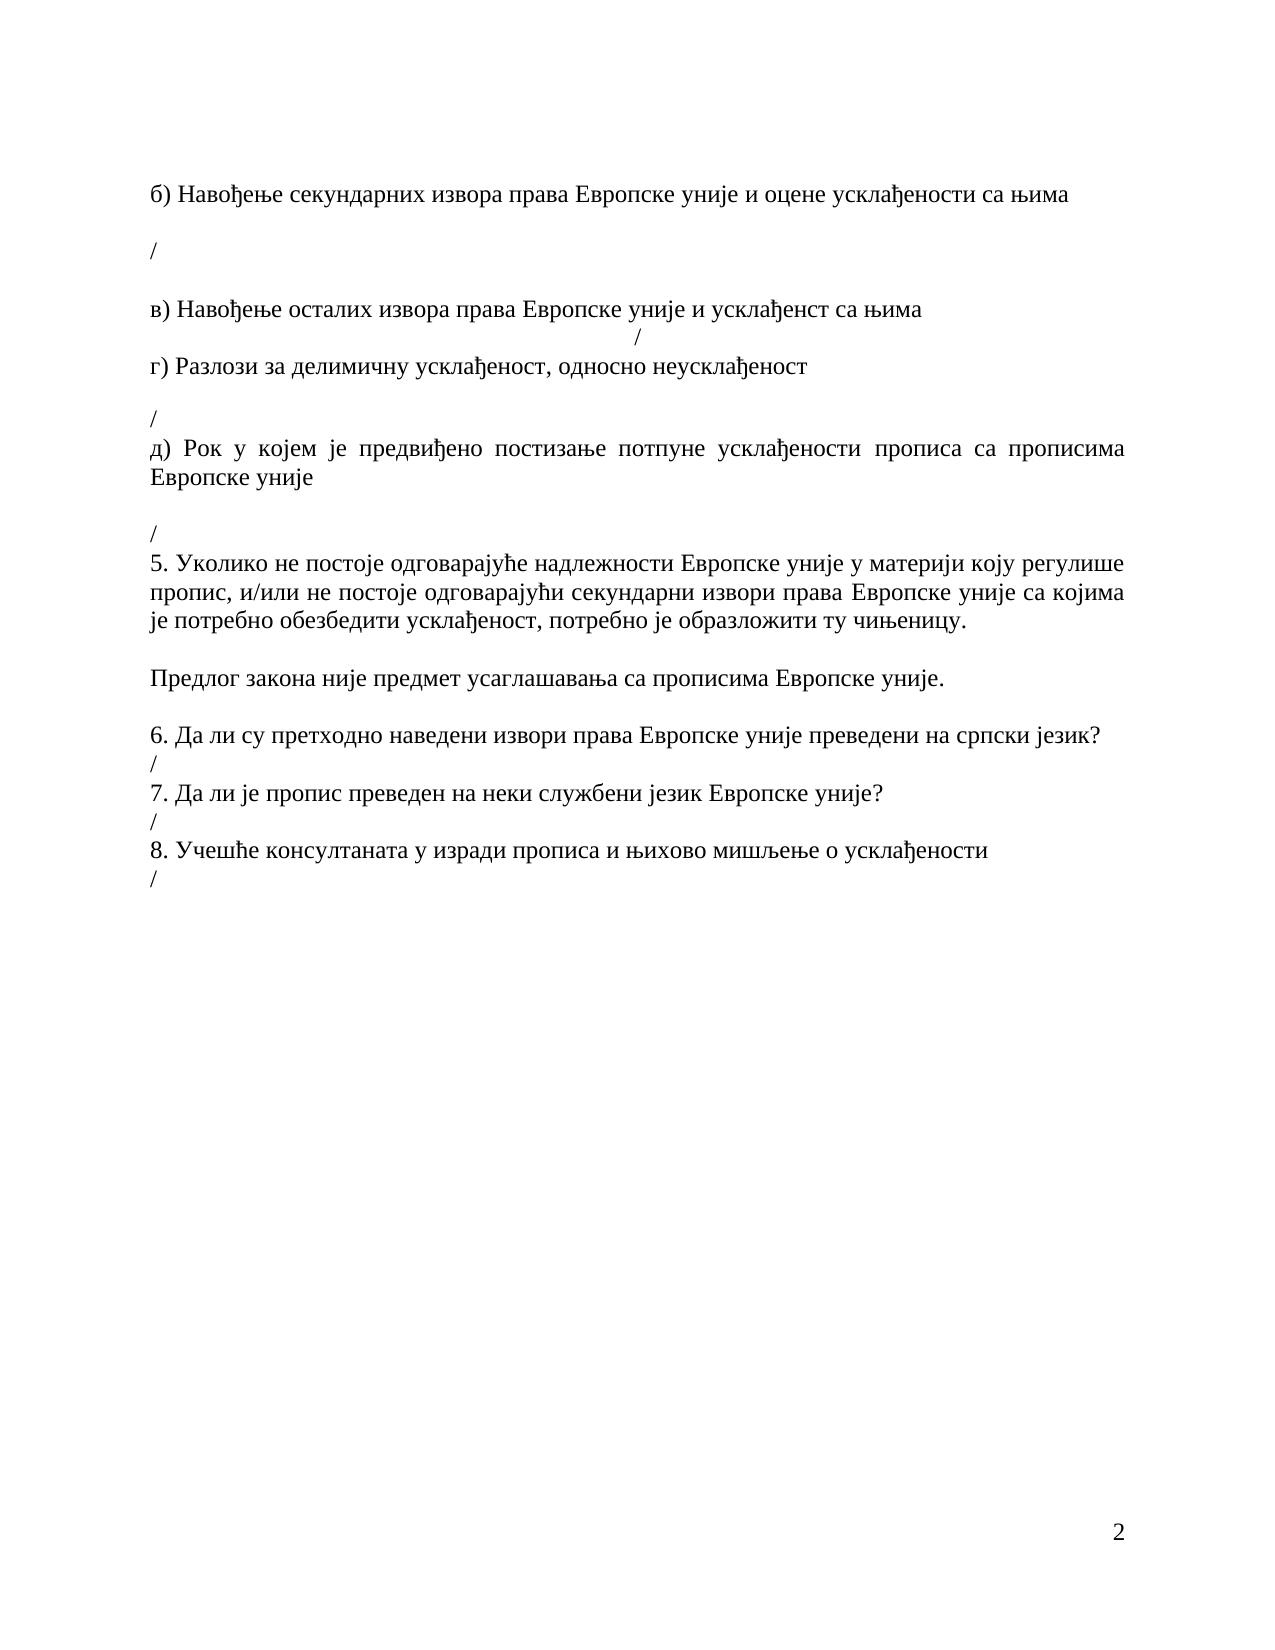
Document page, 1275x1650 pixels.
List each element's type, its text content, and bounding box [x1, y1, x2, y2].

text 6. Да ли су претходно наведени извори права Европске уније преведени на српски језик? [150, 720, 1125, 749]
text / [150, 749, 1125, 778]
text 5. Уколико не постоје одговарајуће надлежности Европске уније у материји коју регулише пропис, и/или не постоје одговарајући секундарни извори права Европске уније са којима је потребно обезбедити усклађеност, потребно је образложити ту чињеницу. [150, 548, 1125, 634]
text / [150, 322, 1125, 351]
text / [150, 807, 1125, 835]
text / [150, 404, 1125, 433]
text / [150, 236, 1125, 265]
text б) Навођење секундарних извора права Европске уније и оцене усклађености са њима [150, 179, 1125, 207]
text / [150, 864, 1125, 893]
text г) Разлози за делимичну усклађеност, односно неусклађеност [150, 351, 1125, 380]
text 7. Да ли је пропис преведен на неки службени језик Европске уније? [150, 778, 1125, 807]
text Предлог закона није предмет усаглашавања са прописима Европске уније. [150, 663, 1125, 692]
text 8. Учешће консултаната у изради прописа и њихово мишљење о усклађености [150, 835, 1125, 864]
text в) Навођење осталих извора права Европске уније и усклађенст са њима [150, 294, 1125, 322]
text / [150, 519, 1125, 548]
text д) Рок у којем је предвиђено постизање потпуне усклађености прописа са прописима Европске уније [150, 433, 1125, 490]
